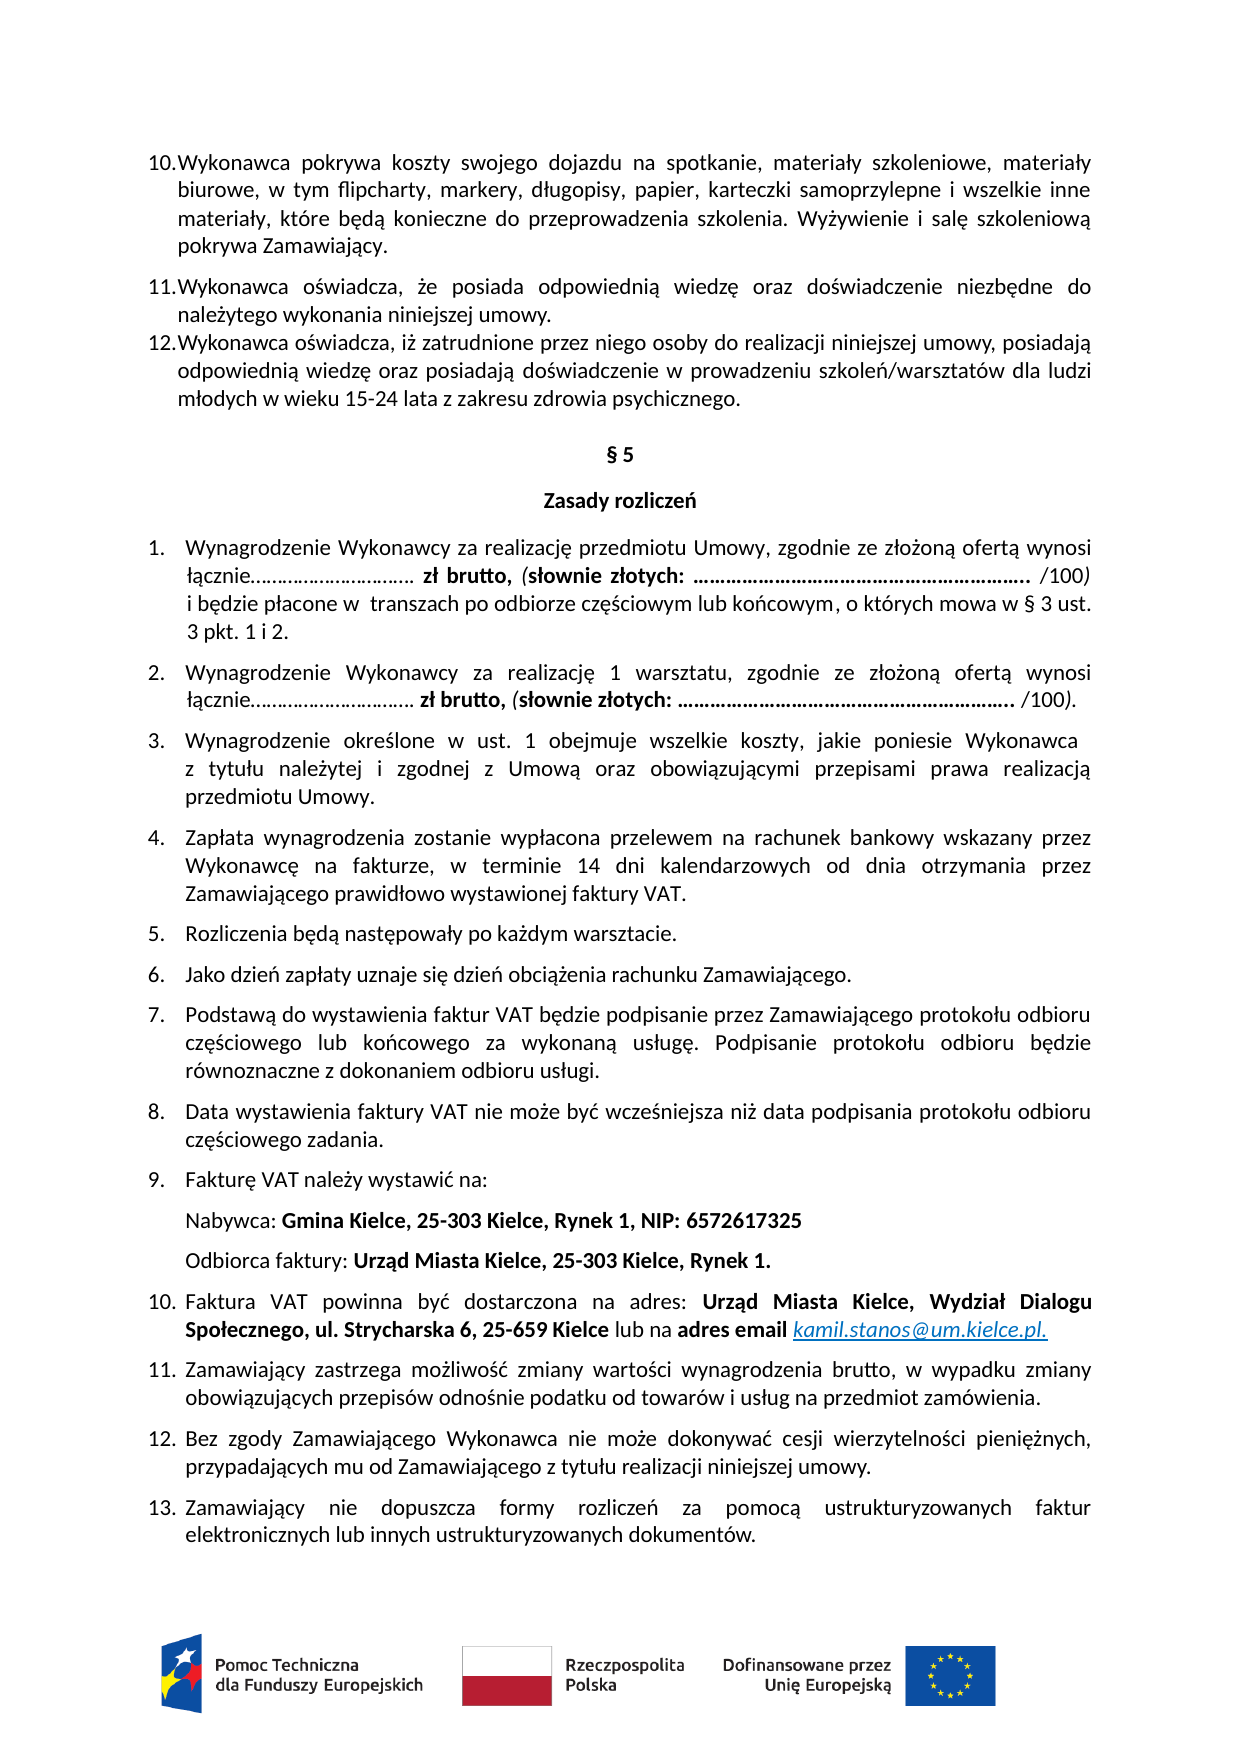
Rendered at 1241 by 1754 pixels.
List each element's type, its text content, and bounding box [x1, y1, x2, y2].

list Zapłata wynagrodzenia zostanie wypłacona przelewem na rachunek bankowy wskazany przez Wykonawcę na fakturze, w terminie 14 dni kalendarzowych od dnia otrzymania przez Zamawiającego prawidłowo wystawionej faktury VAT. [148, 823, 1093, 907]
list Podstawą do wystawienia faktur VAT będzie podpisanie przez Zamawiającego protokołu odbioru częściowego lub końcowego za wykonaną usługę. Podpisanie protokołu odbioru będzie równoznaczne z dokonaniem odbioru usługi. [148, 1000, 1093, 1084]
text § 5 [148, 440, 1093, 468]
picture [147, 1627, 1008, 1725]
text Zasady rozliczeń [148, 487, 1093, 515]
list Odbiorca faktury: Urząd Miasta Kielce, 25-303 Kielce, Rynek 1. [185, 1246, 1093, 1274]
list Jako dzień zapłaty uznaje się dzień obciążenia rachunku Zamawiającego. [148, 960, 1093, 988]
list Wynagrodzenie Wykonawcy za realizację 1 warsztatu, zgodnie ze złożoną ofertą wynosi łącznie…………………………. zł brutto, (słownie złotych: …………………………………………………….. /100). [148, 658, 1093, 714]
list Wykonawca pokrywa koszty swojego dojazdu na spotkanie, materiały szkoleniowe, materiały biurowe, w tym flipcharty, markery, długopisy, papier, karteczki samoprzylepne i wszelkie inne materiały, które będą konieczne do przeprowadzenia szkolenia. Wyżywienie i salę szkoleniową pokrywa Zamawiający. [148, 148, 1093, 260]
list Data wystawienia faktury VAT nie może być wcześniejsza niż data podpisania protokołu odbioru częściowego zadania. [148, 1097, 1093, 1153]
list Wykonawca oświadcza, iż zatrudnione przez niego osoby do realizacji niniejszej umowy, posiadają odpowiednią wiedzę oraz posiadają doświadczenie w prowadzeniu szkoleń/warsztatów dla ludzi młodych w wieku 15-24 lata z zakresu zdrowia psychicznego. [148, 328, 1093, 412]
list Bez zgody Zamawiającego Wykonawca nie może dokonywać cesji wierzytelności pieniężnych, przypadających mu od Zamawiającego z tytułu realizacji niniejszej umowy. [148, 1424, 1093, 1480]
list Wynagrodzenie Wykonawcy za realizację przedmiotu Umowy, zgodnie ze złożoną ofertą wynosi łącznie…………………………. zł brutto, (słownie złotych: …………………………………………………….. /100) i będzie płacone w transzach po odbiorze częściowym lub końcowym, o których mowa w § 3 ust. 3 pkt. 1 i 2. [148, 533, 1093, 645]
list Fakturę VAT należy wystawić na: [148, 1165, 1093, 1193]
list Wynagrodzenie określone w ust. 1 obejmuje wszelkie koszty, jakie poniesie Wykonawca z tytułu należytej i zgodnej z Umową oraz obowiązującymi przepisami prawa realizacją przedmiotu Umowy. [148, 726, 1093, 810]
list Zamawiający nie dopuszcza formy rozliczeń za pomocą ustrukturyzowanych faktur elektronicznych lub innych ustrukturyzowanych dokumentów. [148, 1493, 1093, 1549]
list Wykonawca oświadcza, że posiada odpowiednią wiedzę oraz doświadczenie niezbędne do należytego wykonania niniejszej umowy. [148, 272, 1093, 328]
list Nabywca: Gmina Kielce, 25-303 Kielce, Rynek 1, NIP: 6572617325 [185, 1206, 1093, 1234]
list Rozliczenia będą następowały po każdym warsztacie. [148, 919, 1093, 947]
list Zamawiający zastrzega możliwość zmiany wartości wynagrodzenia brutto, w wypadku zmiany obowiązujących przepisów odnośnie podatku od towarów i usług na przedmiot zamówienia. [148, 1356, 1093, 1412]
list Faktura VAT powinna być dostarczona na adres: Urząd Miasta Kielce, Wydział Dialogu Społecznego, ul. Strycharska 6, 25-659 Kielce lub na adres email kamil.stanos@um.kielce.pl. [148, 1287, 1093, 1343]
